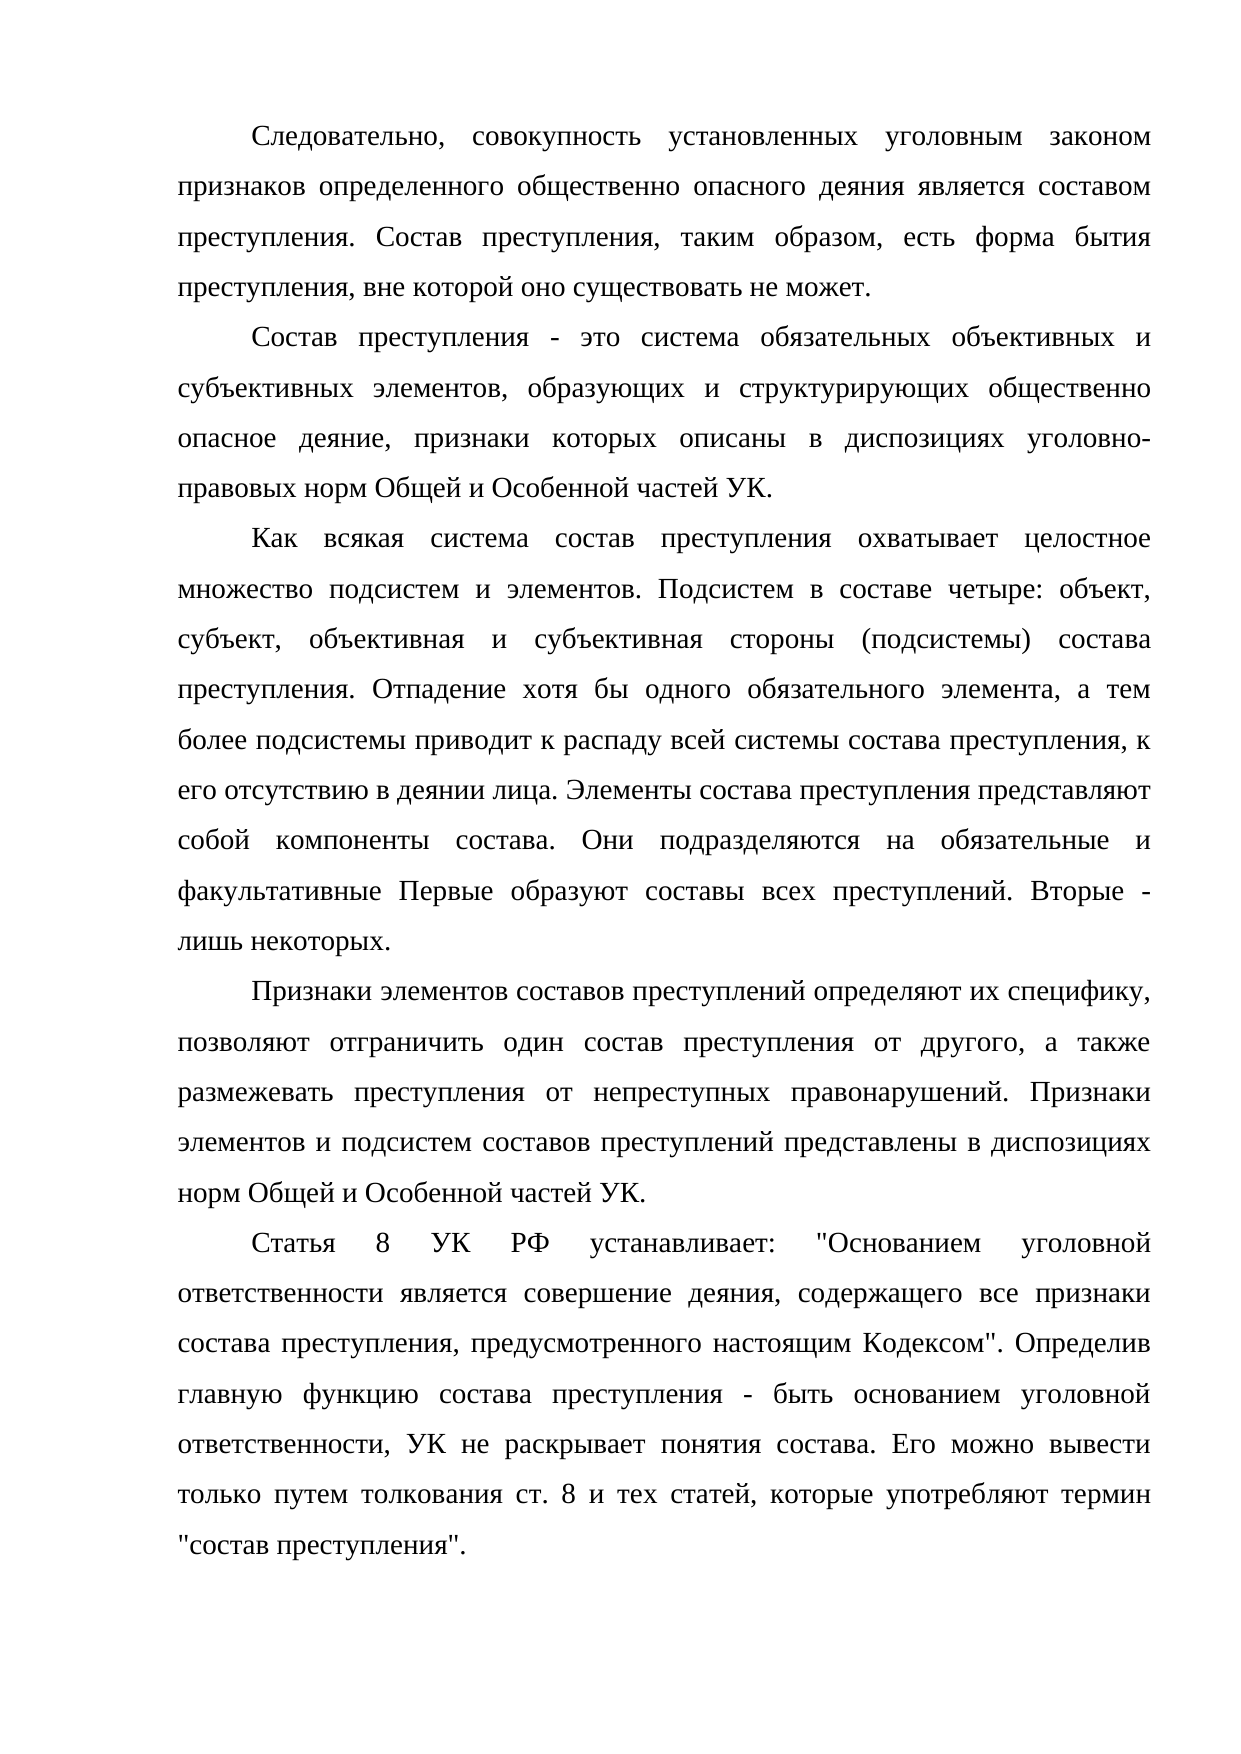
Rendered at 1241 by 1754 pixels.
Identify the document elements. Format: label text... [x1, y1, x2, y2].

text Как всякая система состав преступления охватывает целостное множество подсистем и элементов. Подсистем в составе четыре: объект, субъект, объективная и субъективная стороны (подсистемы) состава преступления. Отпадение хотя бы одного обязательного элемента, а тем более подсистемы приводит к распаду всей системы состава преступления, к его отсутствию в деянии лица. Элементы состава преступления представляют собой компоненты состава. Они подразделяются на обязательные и факультативные Первые образуют составы всех преступлений. Вторые - лишь некоторых. [177, 521, 1152, 957]
text Статья 8 УК РФ устанавливает: "Основанием уголовной ответственности является совершение деяния, содержащего все признаки состава преступления, предусмотренного настоящим Кодексом". Определив главную функцию состава преступления - быть основанием уголовной ответственности, УК не раскрывает понятия состава. Его можно вывести только путем толкования ст. 8 и тех статей, которые употребляют термин "состав преступления". [177, 1225, 1152, 1560]
text Признаки элементов составов преступлений определяют их специфику, позволяют отграничить один состав преступления от другого, а также размежевать преступления от непреступных правонарушений. Признаки элементов и подсистем составов преступлений представлены в диспозициях норм Общей и Особенной частей УК. [177, 973, 1152, 1208]
text Следовательно, совокупность установленных уголовным законом признаков определенного общественно опасного деяния является составом преступления. Состав преступления, таким образом, есть форма бытия преступления, вне которой оно существовать не может. [177, 118, 1152, 303]
text Состав преступления - это система обязательных объективных и субъективных элементов, образующих и структурирующих общественно опасное деяние, признаки которых описаны в диспозициях уголовно-правовых норм Общей и Особенной частей УК. [177, 319, 1152, 504]
